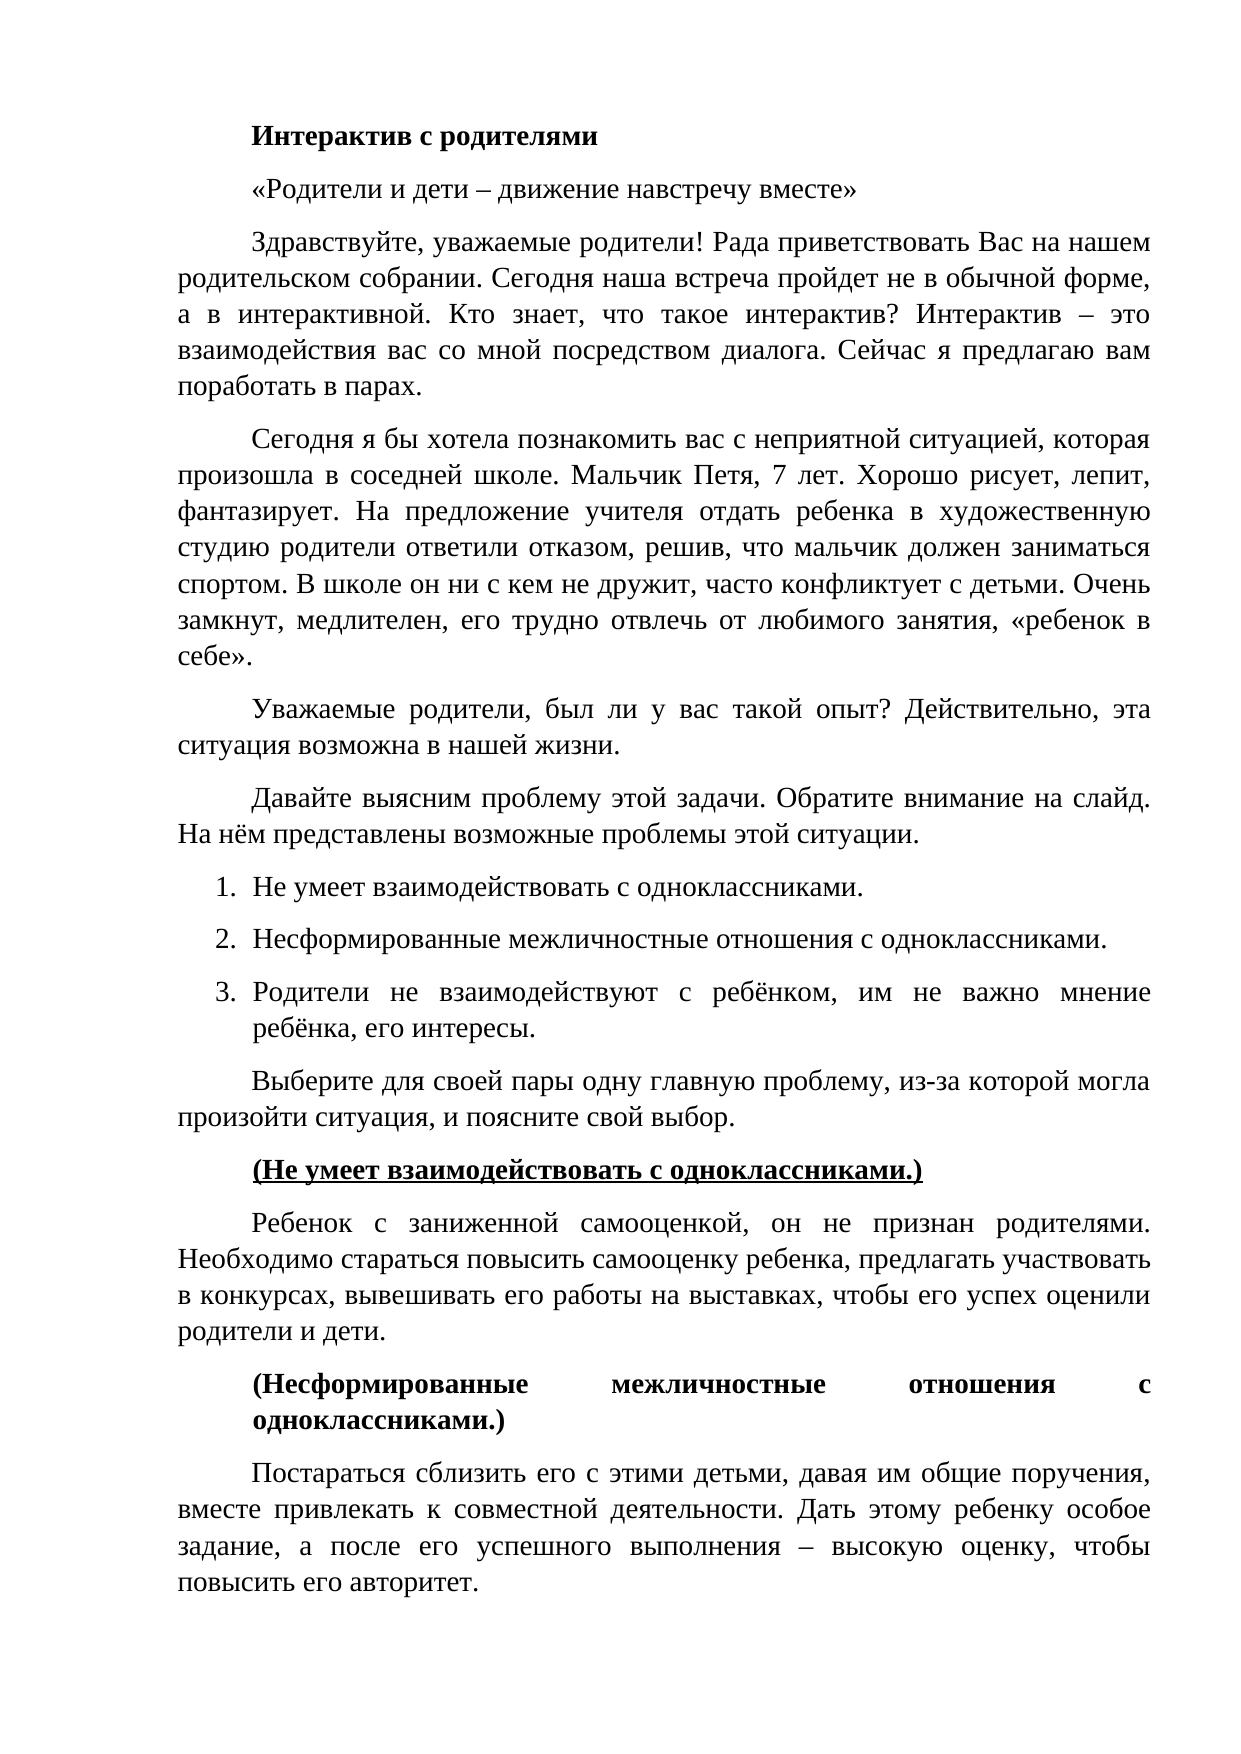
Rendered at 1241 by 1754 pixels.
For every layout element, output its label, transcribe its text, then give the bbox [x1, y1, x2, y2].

text Здравствуйте, уважаемые родители! Рада приветствовать Вас на нашем родительском собрании. Сегодня наша встреча пройдет не в обычной форме, а в интерактивной. Кто знает, что такое интерактив? Интерактив – это взаимодействия вас со мной посредством диалога. Сейчас я предлагаю вам поработать в парах. [177, 224, 1152, 402]
text Давайте выясним проблему этой задачи. Обратите внимание на слайд. На нём представлены возможные проблемы этой ситуации. [177, 780, 1152, 849]
text Уважаемые родители, был ли у вас такой опыт? Действительно, эта ситуация возможна в нашей жизни. [177, 691, 1152, 761]
list Не умеет взаимодействовать с одноклассниками. [215, 869, 1152, 902]
text Ребенок с заниженной самооценкой, он не признан родителями. Необходимо стараться повысить самооценку ребенка, предлагать участвовать в конкурсах, вывешивать его работы на выставках, чтобы его успех оценили родители и дети. [177, 1205, 1152, 1347]
text Постараться сблизить его с этими детьми, давая им общие поручения, вместе привлекать к совместной деятельности. Дать этому ребенку особое задание, а после его успешного выполнения – высокую оценку, чтобы повысить его авторитет. [177, 1455, 1152, 1597]
text (Несформированные межличностные отношения с одноклассниками.) [252, 1366, 1152, 1436]
list Несформированные межличностные отношения с одноклассниками. [215, 922, 1152, 955]
text «Родители и дети – движение навстречу вместе» [177, 171, 1152, 204]
text Выберите для своей пары одну главную проблему, из-за которой могла произойти ситуация, и поясните свой выбор. [177, 1063, 1152, 1133]
text Интерактив с родителями [177, 118, 1152, 152]
text (Не умеет взаимодействовать с одноклассниками.) [252, 1152, 1152, 1186]
text Сегодня я бы хотела познакомить вас с неприятной ситуацией, которая произошла в соседней школе. Мальчик Петя, 7 лет. Хорошо рисует, лепит, фантазирует. На предложение учителя отдать ребенка в художественную студию родители ответили отказом, решив, что мальчик должен заниматься спортом. В школе он ни с кем не дружит, часто конфликтует с детьми. Очень замкнут, медлителен, его трудно отвлечь от любимого занятия, «ребенок в себе». [177, 421, 1152, 672]
list Родители не взаимодействуют с ребёнком, им не важно мнение ребёнка, его интересы. [215, 974, 1152, 1044]
